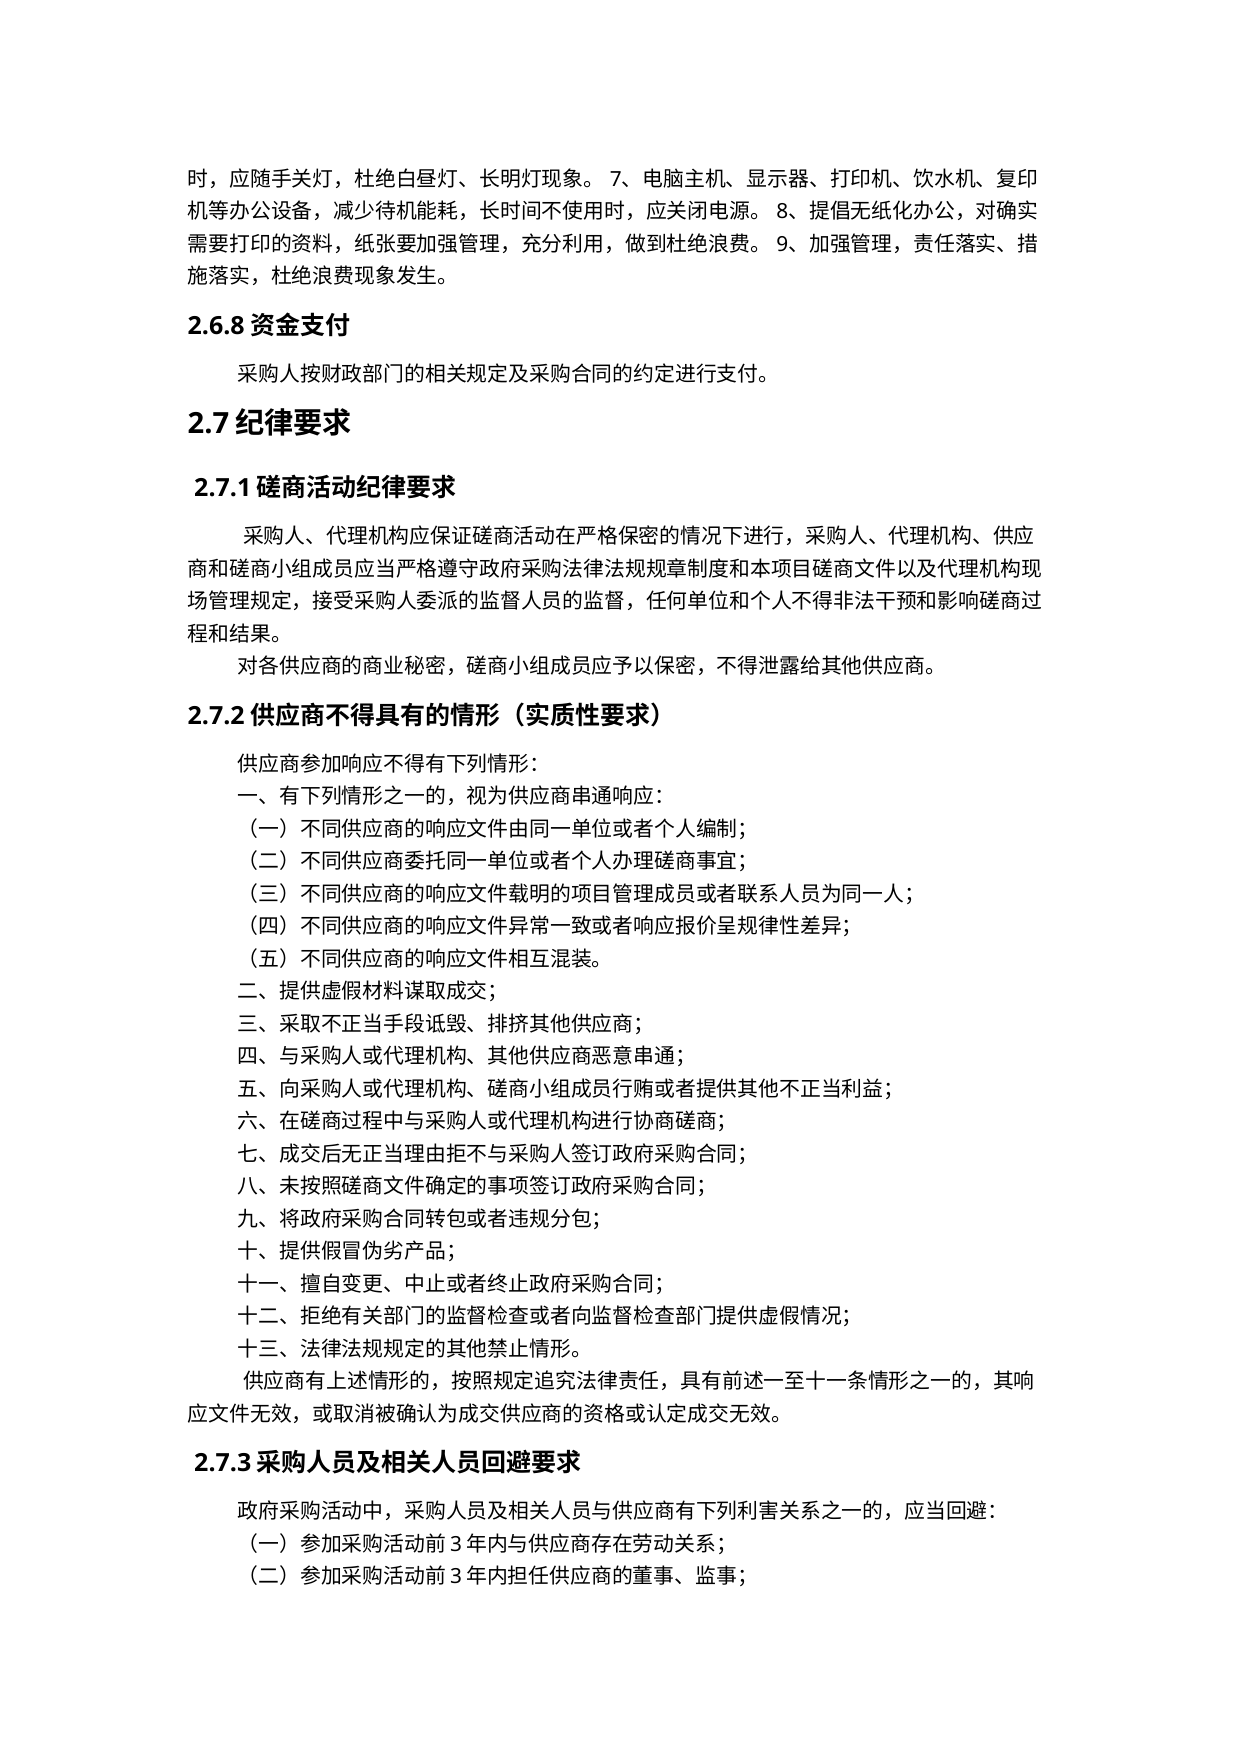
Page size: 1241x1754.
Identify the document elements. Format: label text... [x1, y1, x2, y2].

text 采购人、代理机构应保证磋商活动在严格保密的情况下进行，采购人、代理机构、供应商和磋商小组成员应当严格遵守政府采购法律法规规章制度和本项目磋商文件以及代理机构现场管理规定，接受采购人委派的监督人员的监督，任何单位和个人不得非法干预和影响磋商过程和结果。 [187, 519, 1053, 649]
text 2.7.3采购人员及相关人员回避要求 [187, 1429, 1053, 1494]
text 六、在磋商过程中与采购人或代理机构进行协商磋商； [187, 1104, 1053, 1137]
text 十、提供假冒伪劣产品； [187, 1234, 1053, 1267]
text （五）不同供应商的响应文件相互混装。 [187, 942, 1053, 974]
text 2.6.8资金支付 [187, 292, 1053, 357]
text （四）不同供应商的响应文件异常一致或者响应报价呈规律性差异； [187, 909, 1053, 942]
text 2.7纪律要求 [187, 389, 1053, 454]
text 九、将政府采购合同转包或者违规分包； [187, 1202, 1053, 1234]
text 八、未按照磋商文件确定的事项签订政府采购合同； [187, 1169, 1053, 1202]
text （三）不同供应商的响应文件载明的项目管理成员或者联系人员为同一人； [187, 877, 1053, 909]
text 三、采取不正当手段诋毁、排挤其他供应商； [187, 1007, 1053, 1039]
text 十二、拒绝有关部门的监督检查或者向监督检查部门提供虚假情况； [187, 1299, 1053, 1332]
text 十三、法律法规规定的其他禁止情形。 [187, 1332, 1053, 1364]
text 二、提供虚假材料谋取成交； [187, 974, 1053, 1007]
text 一、有下列情形之一的，视为供应商串通响应： [187, 779, 1053, 812]
text 对各供应商的商业秘密，磋商小组成员应予以保密，不得泄露给其他供应商。 [187, 649, 1053, 682]
text （一）不同供应商的响应文件由同一单位或者个人编制； [187, 812, 1053, 844]
text 供应商参加响应不得有下列情形： [187, 747, 1053, 779]
text 采购人按财政部门的相关规定及采购合同的约定进行支付。 [187, 357, 1053, 389]
text （一）参加采购活动前3年内与供应商存在劳动关系； [187, 1527, 1053, 1559]
text （二）参加采购活动前3年内担任供应商的董事、监事； [187, 1559, 1053, 1592]
text 供应商有上述情形的，按照规定追究法律责任，具有前述一至十一条情形之一的，其响应文件无效，或取消被确认为成交供应商的资格或认定成交无效。 [187, 1364, 1053, 1429]
text 四、与采购人或代理机构、其他供应商恶意串通； [187, 1039, 1053, 1072]
text 2.7.2供应商不得具有的情形（实质性要求） [187, 682, 1053, 747]
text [187, 162, 1053, 292]
text 2.7.1磋商活动纪律要求 [187, 454, 1053, 519]
text 政府采购活动中，采购人员及相关人员与供应商有下列利害关系之一的，应当回避： [187, 1494, 1053, 1527]
text 五、向采购人或代理机构、磋商小组成员行贿或者提供其他不正当利益； [187, 1072, 1053, 1104]
text （二）不同供应商委托同一单位或者个人办理磋商事宜； [187, 844, 1053, 877]
text 十一、擅自变更、中止或者终止政府采购合同； [187, 1267, 1053, 1299]
text 七、成交后无正当理由拒不与采购人签订政府采购合同； [187, 1137, 1053, 1169]
